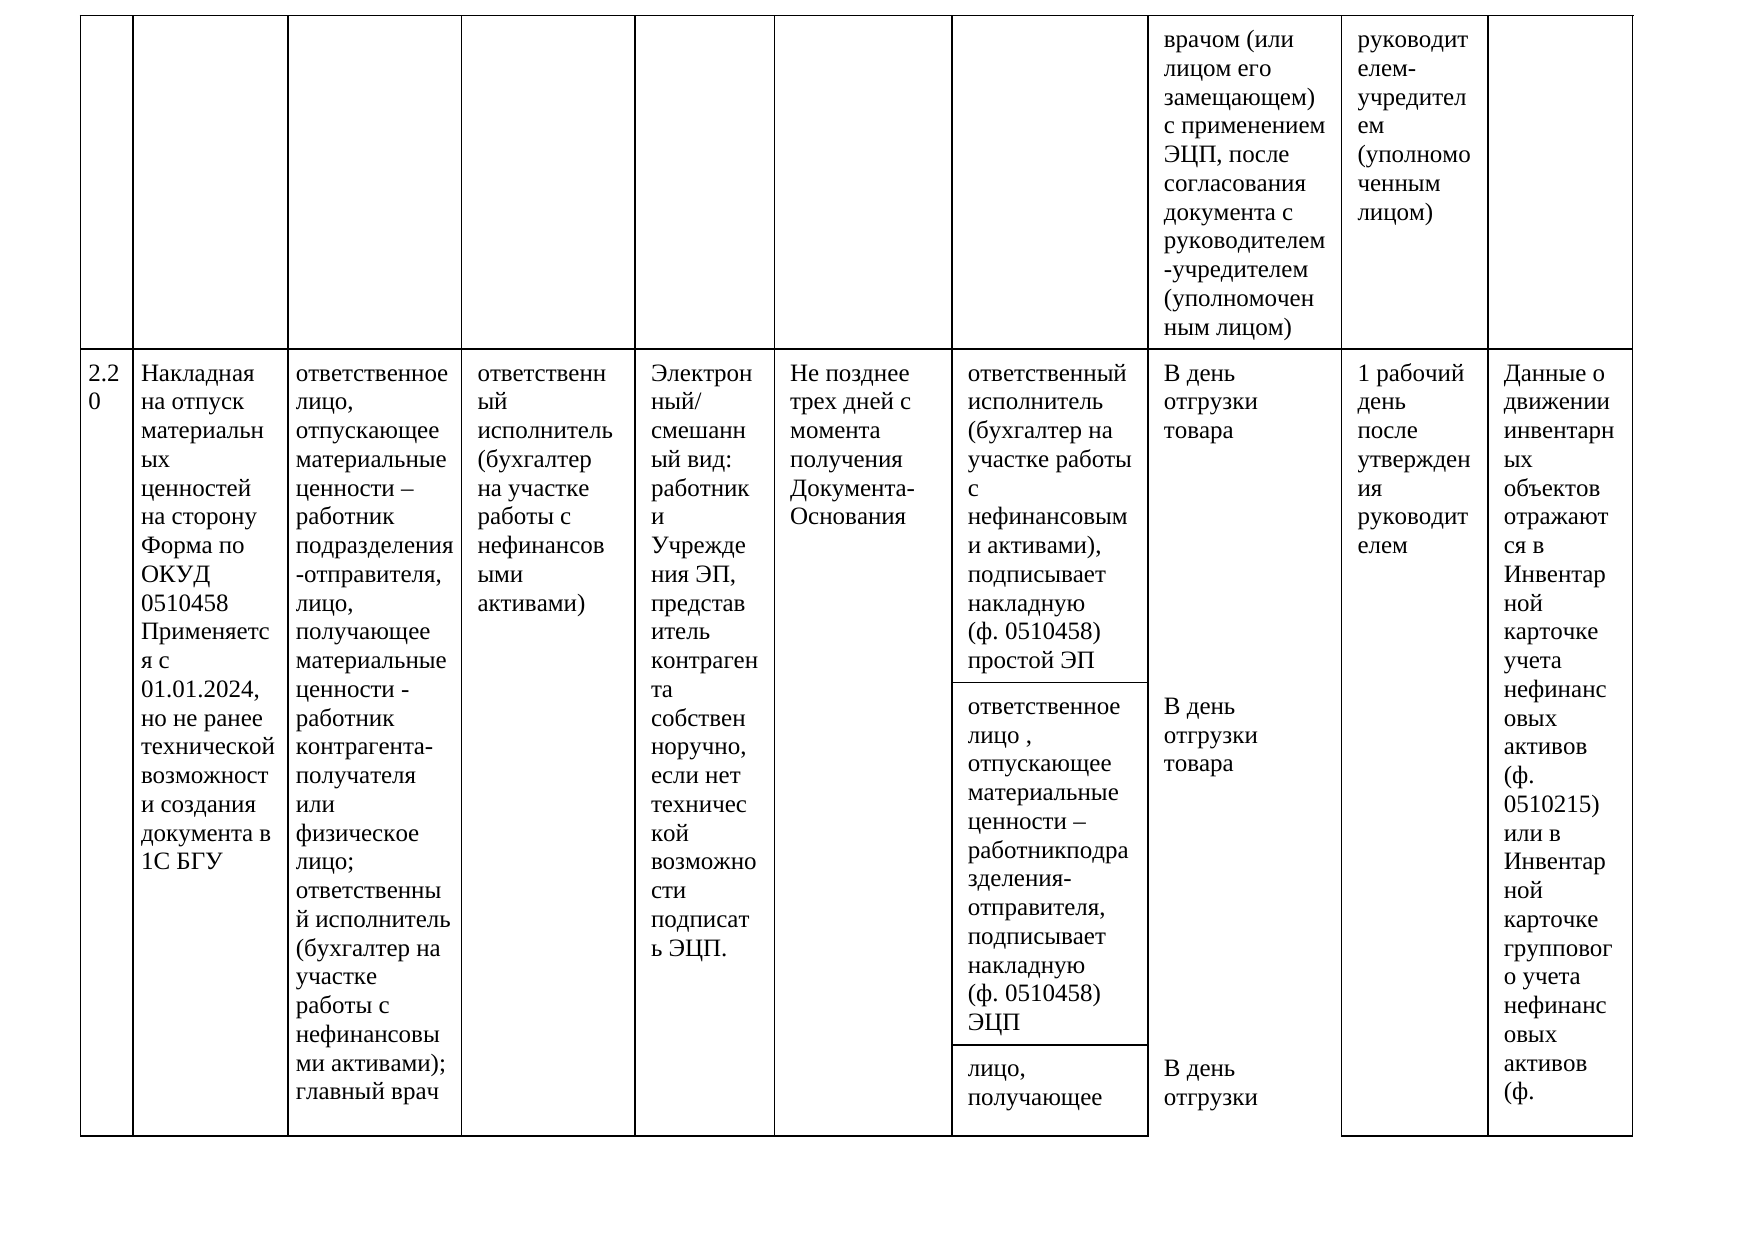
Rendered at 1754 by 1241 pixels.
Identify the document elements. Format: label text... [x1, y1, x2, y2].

table_cell Не позднее трех дней с момента получения Документа-Основания [775, 350, 951, 1135]
table_cell ответственное лицо, отпускающее материальные ценности – работник подразделения-отправителя, лицо, получающее материальные ценности - работник контрагента-получателя или физическое лицо; ответственный исполнитель (бухгалтер на участке работы с нефинансовыми активами); главный врач (или лицо его замещающее) [289, 350, 461, 1135]
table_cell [953, 16, 1147, 348]
table_cell ответственный исполнитель (бухгалтер на участке работы с нефинансовыми активами), подписывает накладную (ф. 0510458) простой ЭП [953, 350, 1147, 682]
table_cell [1149, 1044, 1341, 1135]
table_cell В день отгрузки товара [1149, 682, 1341, 1044]
table_cell ответственный исполнитель (бухгалтер на участке работы с нефинансовыми активами) [462, 350, 634, 1135]
table_cell В день отгрузки товара [1149, 350, 1341, 682]
table_cell Электронный/ смешанный вид: работники Учреждения ЭП, представитель контрагента собственноручно, если нет технической возможности подписать ЭЦП. [636, 350, 774, 1135]
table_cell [953, 1046, 1147, 1135]
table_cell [1342, 16, 1487, 348]
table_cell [1149, 16, 1341, 348]
table_cell Накладная на отпуск материальных ценностей на сторону Форма по ОКУД 0510458 Применяется с 01.01.2024, но не ранее технической возможности создания документа в 1С БГУ [134, 350, 287, 1135]
table_cell 2.20 [81, 350, 132, 1135]
table_cell Данные о движении инвентарных объектов отражаются в Инвентарной карточке учета нефинансовых активов (ф. 0510215) или в Инвентарной карточке группового учета нефинансовых активов (ф. 0510216).Данные о движении материальных запасов отражаются в Карточке количественно-суммового учета материальных ценностей (ф. 0504041) отражение факта хозяйственной жизни в учете и в Журнале операций (ОКУД 0504071) [1489, 350, 1632, 1135]
table_cell 1 рабочий день после утверждения руководителем [1342, 350, 1487, 1135]
table_cell ответственное лицо , отпускающее материальные ценности – работникподразделения-отправителя, подписывает накладную (ф. 0510458) ЭЦП [953, 683, 1147, 1044]
